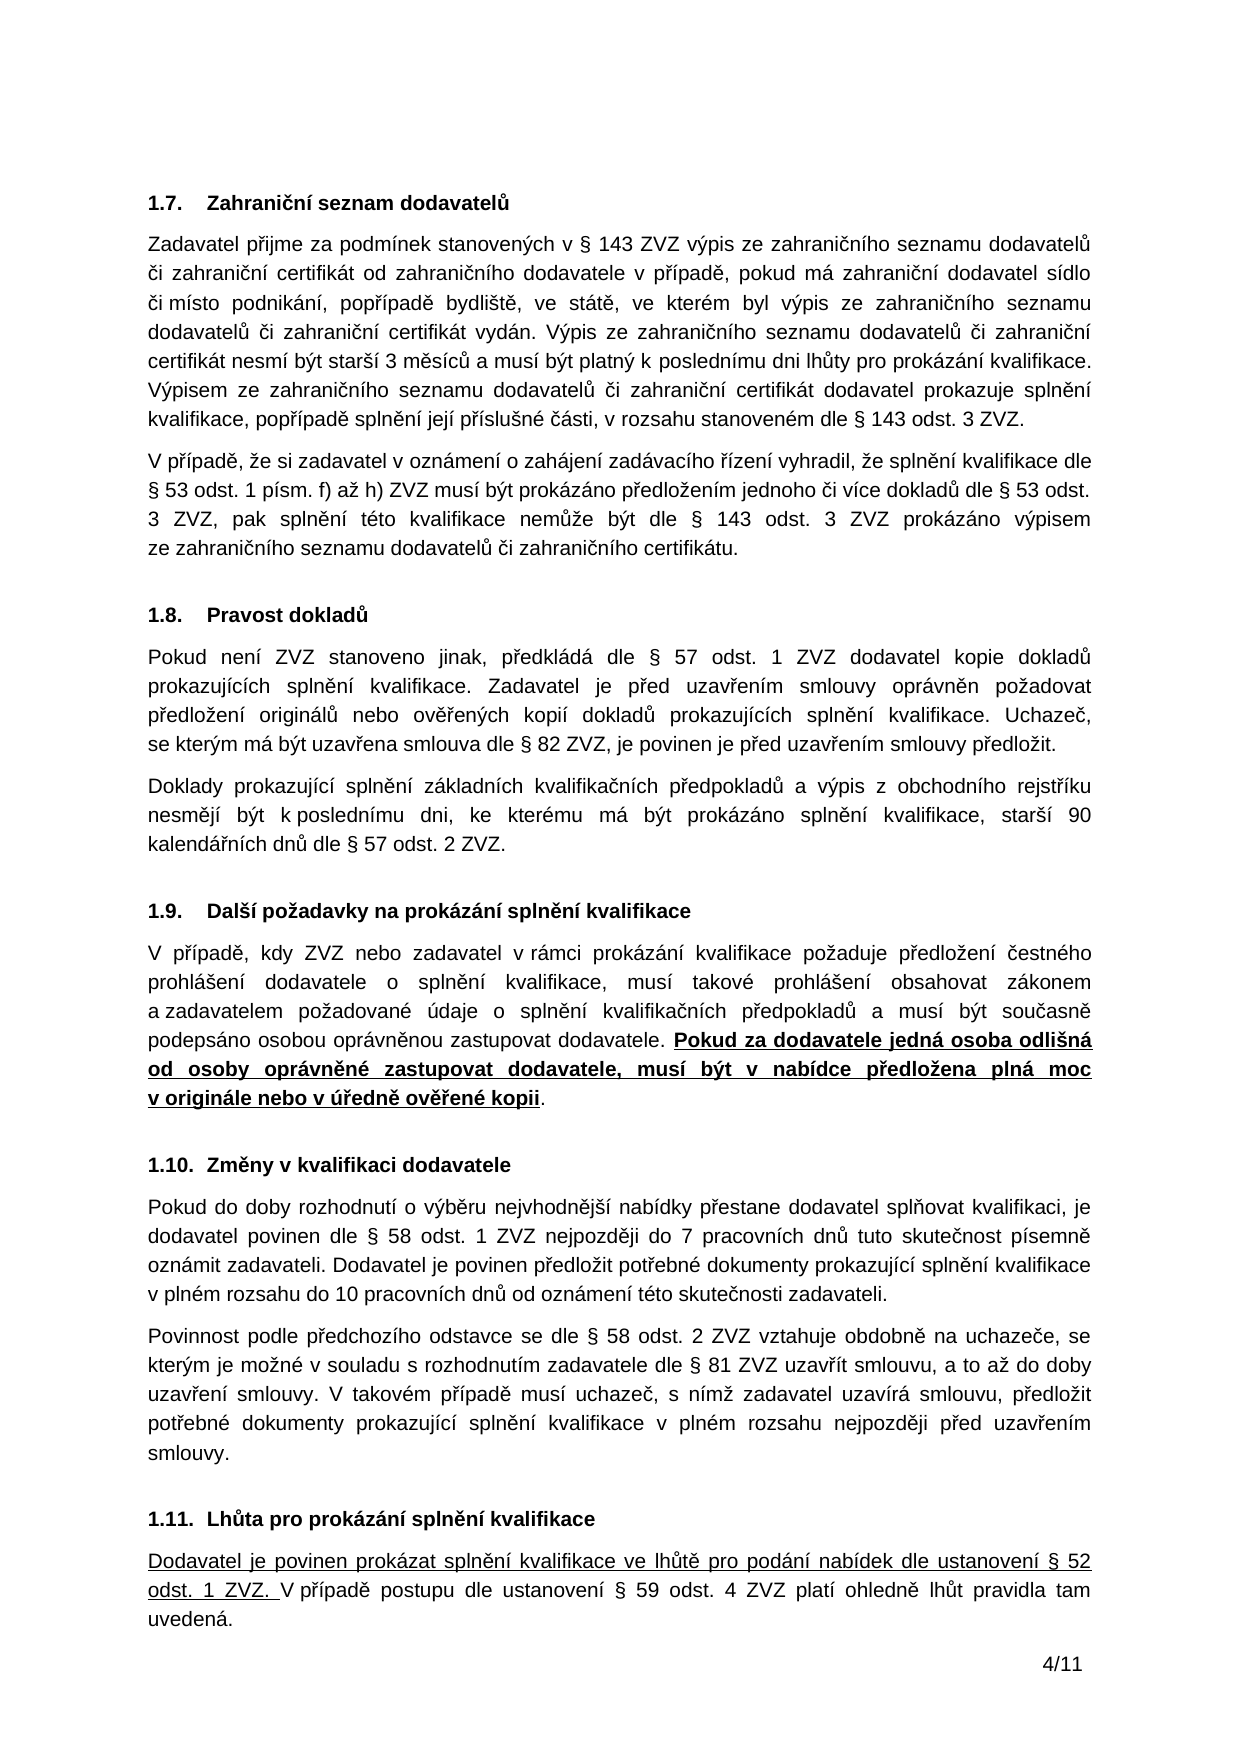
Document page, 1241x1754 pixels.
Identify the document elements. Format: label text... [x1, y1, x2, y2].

list Zahraniční seznam dodavatelů [148, 185, 1093, 214]
text Pokud do doby rozhodnutí o výběru nejvhodnější nabídky přestane dodavatel splňovat kvalifikaci, je dodavatel povinen dle § 58 odst. 1 ZVZ nejpozději do 7 pracovních dnů tuto skutečnost písemně oznámit zadavateli. Dodavatel je povinen předložit potřebné dokumenty prokazující splnění kvalifikace v plném rozsahu do 10 pracovních dnů od oznámení této skutečnosti zadavateli. [148, 1189, 1093, 1306]
text Dodavatel je povinen prokázat splnění kvalifikace ve lhůtě pro podání nabídek dle ustanovení § 52 odst. 1 ZVZ. V případě postupu dle ustanovení § 59 odst. 4 ZVZ platí ohledně lhůt pravidla tam uvedená. [148, 1543, 1093, 1631]
list Lhůta pro prokázání splnění kvalifikace [148, 1502, 1093, 1531]
list Další požadavky na prokázání splnění kvalifikace [148, 893, 1093, 923]
text Doklady prokazující splnění základních kvalifikačních předpokladů a výpis z obchodního rejstříku nesmějí být k poslednímu dni, ke kterému má být prokázáno splnění kvalifikace, starší 90 kalendářních dnů dle § 57 odst. 2 ZVZ. [148, 768, 1093, 856]
text Zadavatel přijme za podmínek stanovených v § 143 ZVZ výpis ze zahraničního seznamu dodavatelů či zahraniční certifikát od zahraničního dodavatele v případě, pokud má zahraniční dodavatel sídlo či místo podnikání, popřípadě bydliště, ve státě, ve kterém byl výpis ze zahraničního seznamu dodavatelů či zahraniční certifikát vydán. Výpis ze zahraničního seznamu dodavatelů či zahraniční certifikát nesmí být starší 3 měsíců a musí být platný k poslednímu dni lhůty pro prokázání kvalifikace. Výpisem ze zahraničního seznamu dodavatelů či zahraniční certifikát dodavatel prokazuje splnění kvalifikace, popřípadě splnění její příslušné části, v rozsahu stanoveném dle § 143 odst. 3 ZVZ. [148, 227, 1093, 431]
text V případě, že si zadavatel v oznámení o zahájení zadávacího řízení vyhradil, že splnění kvalifikace dle § 53 odst. 1 písm. f) až h) ZVZ musí být prokázáno předložením jednoho či více dokladů dle § 53 odst. 3 ZVZ, pak splnění této kvalifikace nemůže být dle § 143 odst. 3 ZVZ prokázáno výpisem ze zahraničního seznamu dodavatelů či zahraničního certifikátu. [148, 443, 1093, 560]
text V případě, kdy ZVZ nebo zadavatel v rámci prokázání kvalifikace požaduje předložení čestného prohlášení dodavatele o splnění kvalifikace, musí takové prohlášení obsahovat zákonem a zadavatelem požadované údaje o splnění kvalifikačních předpokladů a musí být současně podepsáno osobou oprávněnou zastupovat dodavatele. Pokud za dodavatele jedná osoba odlišná od osoby oprávněné zastupovat dodavatele, musí být v nabídce předložena plná moc v originále nebo v úředně ověřené kopii. [148, 935, 1093, 1110]
text Povinnost podle předchozího odstavce se dle § 58 odst. 2 ZVZ vztahuje obdobně na uchazeče, se kterým je možné v souladu s rozhodnutím zadavatele dle § 81 ZVZ uzavřít smlouvu, a to až do doby uzavření smlouvy. V takovém případě musí uchazeč, s nímž zadavatel uzavírá smlouvu, předložit potřebné dokumenty prokazující splnění kvalifikace v plném rozsahu nejpozději před uzavřením smlouvy. [148, 1318, 1093, 1464]
list Změny v kvalifikaci dodavatele [148, 1148, 1093, 1177]
text Pokud není ZVZ stanoveno jinak, předkládá dle § 57 odst. 1 ZVZ dodavatel kopie dokladů prokazujících splnění kvalifikace. Zadavatel je před uzavřením smlouvy oprávněn požadovat předložení originálů nebo ověřených kopií dokladů prokazujících splnění kvalifikace. Uchazeč, se kterým má být uzavřena smlouva dle § 82 ZVZ, je povinen je před uzavřením smlouvy předložit. [148, 639, 1093, 756]
list Pravost dokladů [148, 598, 1093, 627]
